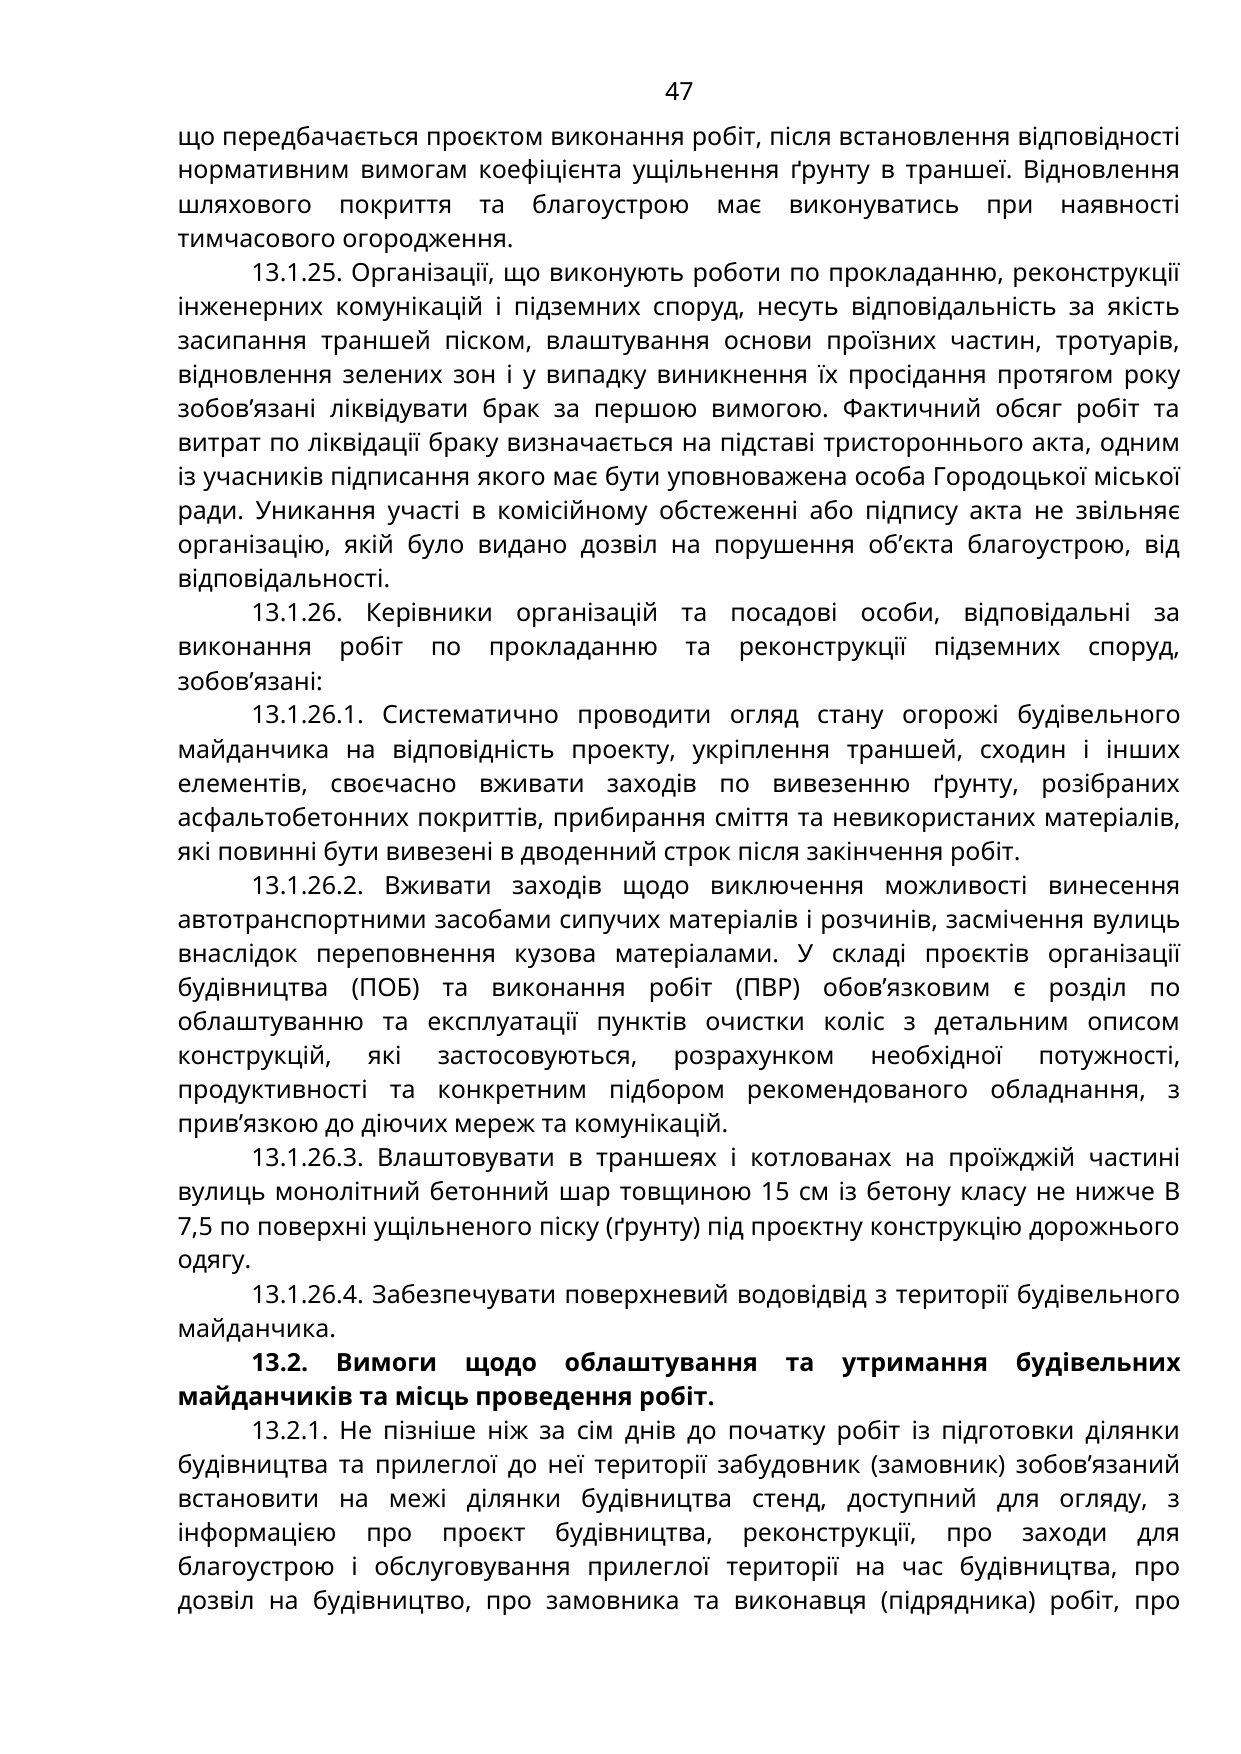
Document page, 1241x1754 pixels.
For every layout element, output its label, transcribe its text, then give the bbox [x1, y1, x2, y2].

text 13.1.26.4. Забезпечувати поверхневий водовідвід з території будівельного майданчика. [177, 1276, 1181, 1344]
text 13.1.26.2. Вживати заходів щодо виключення можливості винесення автотранспортними засобами сипучих матеріалів і розчинів, засмічення вулиць внаслідок переповнення кузова матеріалами. У складі проєктів організації будівництва (ПОБ) та виконання робіт (ПВР) обов’язковим є розділ по облаштуванню та експлуатації пунктів очистки коліс з детальним описом конструкцій, які застосовуються, розрахунком необхідної потужності, продуктивності та конкретним підбором рекомендованого обладнання, з прив’язкою до діючих мереж та комунікацій. [177, 867, 1181, 1140]
text 13.1.26.1. Систематично проводити огляд стану огорожі будівельного майданчика на відповідність проекту, укріплення траншей, сходин і інших елементів, своєчасно вживати заходів по вивезенню ґрунту, розібраних асфальтобетонних покриттів, прибирання сміття та невикористаних матеріалів, які повинні бути вивезені в дводенний строк після закінчення робіт. [177, 697, 1181, 867]
text 13.1.25. Організації, що виконують роботи по прокладанню, реконструкції інженерних комунікацій і підземних споруд, несуть відповідальність за якість засипання траншей піском, влаштування основи проїзних частин, тротуарів, відновлення зелених зон і у випадку виникнення їх просідання протягом року зобов’язані ліквідувати брак за першою вимогою. Фактичний обсяг робіт та витрат по ліквідації браку визначається на підставі тристороннього акта, одним із учасників підписання якого має бути уповноважена особа Городоцької міської ради. Уникання участі в комісійному обстеженні або підпису акта не звільняє організацію, якій було видано дозвіл на порушення об’єкта благоустрою, від відповідальності. [177, 254, 1181, 595]
text 13.2. Вимоги щодо облаштування та утримання будівельних майданчиків та місць проведення робіт. [177, 1344, 1181, 1412]
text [177, 1412, 1181, 1617]
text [177, 118, 1181, 254]
text 13.1.26. Керівники організацій та посадові особи, відповідальні за виконання робіт по прокладанню та реконструкції підземних споруд, зобов’язані: [177, 595, 1181, 697]
text 13.1.26.3. Влаштовувати в траншеях і котлованах на проїжджій частині вулиць монолітний бетонний шар товщиною із бетону класу не нижче В 7,5 по поверхні ущільненого піску (ґрунту) під проєктну конструкцію дорожнього одягу. [177, 1140, 1181, 1276]
